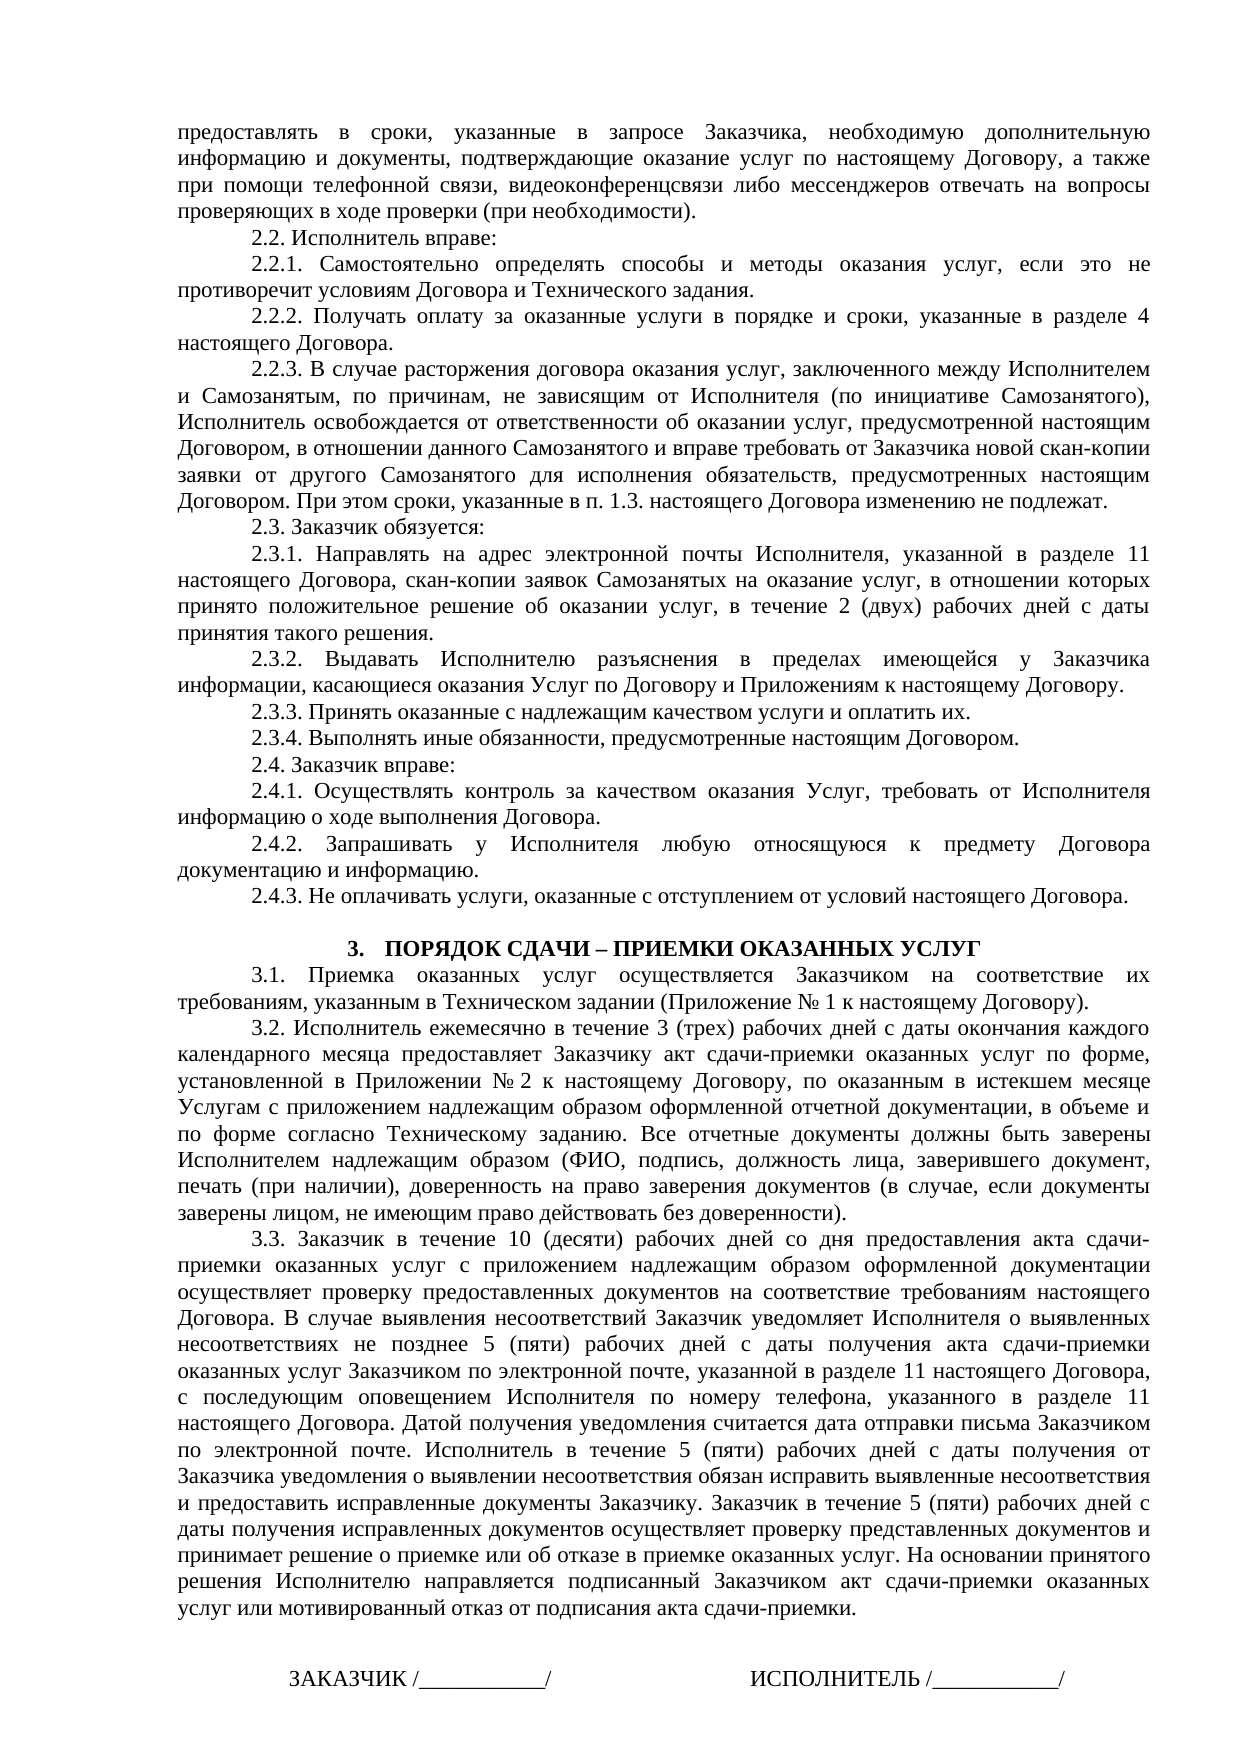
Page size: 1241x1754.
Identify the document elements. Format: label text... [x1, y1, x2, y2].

text 2.3.4. Выполнять иные обязанности, предусмотренные настоящим Договором. [177, 724, 1152, 751]
text 2.4.2. Запрашивать у Исполнителя любую относящуюся к предмету Договора документацию и информацию. [177, 830, 1152, 882]
list ПОРЯДОК СДАЧИ – ПРИЕМКИ ОКАЗАННЫХ УСЛУГ [177, 935, 1152, 961]
text 2.3.3. Принять оказанные с надлежащим качеством услуги и оплатить их. [177, 698, 1152, 724]
text 2.4.3. Не оплачивать услуги, оказанные с отступлением от условий настоящего Договора. [177, 882, 1152, 909]
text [177, 118, 1152, 223]
text 2.2.2. Получать оплату за оказанные услуги в порядке и сроки, указанные в разделе 4 настоящего Договора. [177, 303, 1152, 355]
text 2.2.1. Самостоятельно определять способы и методы оказания услуг, если это не противоречит условиям Договора и Технического задания. [177, 250, 1152, 303]
text 2.3.2. Выдавать Исполнителю разъяснения в пределах имеющейся у Заказчика информации, касающиеся оказания Услуг по Договору и Приложениям к настоящему Договору. [177, 645, 1152, 698]
text 2.4. Заказчик вправе: [177, 751, 1152, 777]
text 2.2.3. В случае расторжения договора оказания услуг, заключенного между Исполнителем и Самозанятым, по причинам, не зависящим от Исполнителя (по инициативе Самозанятого), Исполнитель освобождается от ответственности об оказании услуг, предусмотренной настоящим Договором, в отношении данного Самозанятого и вправе требовать от Заказчика новой скан-копии заявки от другого Самозанятого для исполнения обязательств, предусмотренных настоящим Договором. При этом сроки, указанные в п. 1.3. настоящего Договора изменению не подлежат. [177, 355, 1152, 513]
text 3.1. Приемка оказанных услуг осуществляется Заказчиком на соответствие их требованиям, указанным в Техническом задании (Приложение № 1 к настоящему Договору). [177, 961, 1152, 1014]
text 2.4.1. Осуществлять контроль за качеством оказания Услуг, требовать от Исполнителя информацию о ходе выполнения Договора. [177, 777, 1152, 830]
text 2.3. Заказчик обязуется: [177, 513, 1152, 540]
text 2.3.1. Направлять на адрес электронной почты Исполнителя, указанной в разделе 11 настоящего Договора, скан-копии заявок Самозанятых на оказание услуг, в отношении которых принято положительное решение об оказании услуг, в течение 2 (двух) рабочих дней с даты принятия такого решения. [177, 540, 1152, 645]
text 3.3. Заказчик в течение 10 (десяти) рабочих дней со дня предоставления акта сдачи-приемки оказанных услуг с приложением надлежащим образом оформленной документации осуществляет проверку предоставленных документов на соответствие требованиям настоящего Договора. В случае выявления несоответствий Заказчик уведомляет Исполнителя о выявленных несоответствиях не позднее 5 (пяти) рабочих дней с даты получения акта сдачи-приемки оказанных услуг Заказчиком по электронной почте, указанной в разделе 11 настоящего Договора, с последующим оповещением Исполнителя по номеру телефона, указанного в разделе 11 настоящего Договора. Датой получения уведомления считается дата отправки письма Заказчиком по электронной почте. Исполнитель в течение 5 (пяти) рабочих дней с даты получения от Заказчика уведомления о выявлении несоответствия обязан исправить выявленные несоответствия и предоставить исправленные документы Заказчику. Заказчик в течение 5 (пяти) рабочих дней с даты получения исправленных документов осуществляет проверку представленных документов и принимает решение о приемке или об отказе в приемке оказанных услуг. На основании принятого решения Исполнителю направляется подписанный Заказчиком акт сдачи-приемки оказанных услуг или мотивированный отказ от подписания акта сдачи-приемки. [177, 1225, 1152, 1620]
text 3.2. Исполнитель ежемесячно в течение 3 (трех) рабочих дней с даты окончания каждого календарного месяца предоставляет Заказчику акт сдачи-приемки оказанных услуг по форме, установленной в Приложении № 2 к настоящему Договору, по оказанным в истекшем месяце Услугам с приложением надлежащим образом оформленной отчетной документации, в объеме и по форме согласно Техническому заданию. Все отчетные документы должны быть заверены Исполнителем надлежащим образом (ФИО, подпись, должность лица, заверившего документ, печать (при наличии), доверенность на право заверения документов (в случае, если документы заверены лицом, не имеющим право действовать без доверенности). [177, 1014, 1152, 1225]
text 2.2. Исполнитель вправе: [179, 223, 1152, 250]
